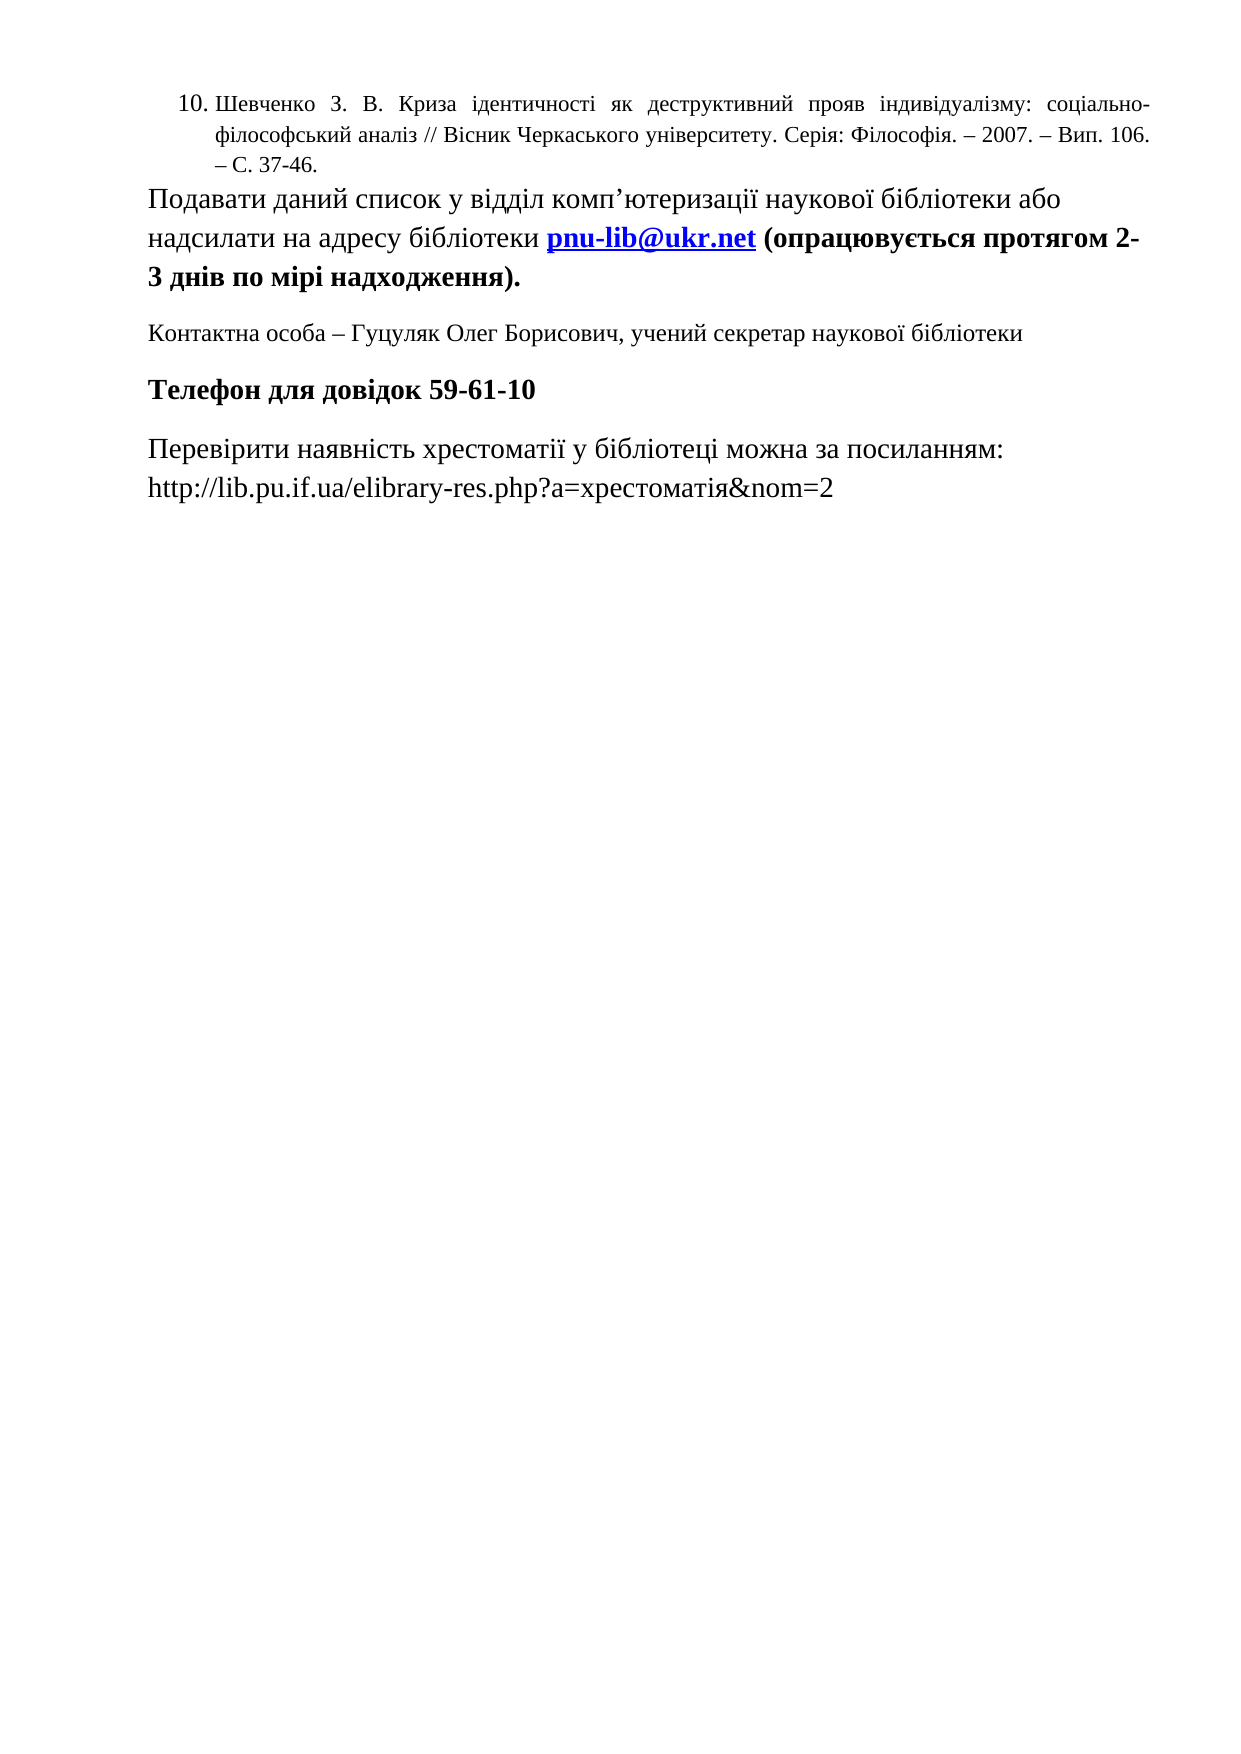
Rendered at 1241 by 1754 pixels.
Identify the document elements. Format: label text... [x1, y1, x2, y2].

text Контактна особа – Гуцуляк Олег Борисович, учений секретар наукової бібліотеки [148, 318, 1152, 347]
text Перевірити наявність хрестоматії у бібліотеці можна за посиланням: http://lib.pu.if.ua/elibrary-res.php?a=хрестоматія&nom=2 [148, 431, 1152, 503]
text Подавати даний список у відділ комп’ютеризації наукової бібліотеки або надсилати на адресу бібліотеки pnu-lib@ukr.net (опрацювується протягом 2-3 днів по мірі надходження). [148, 182, 1152, 292]
text Телефон для довідок 59-61-10 [148, 372, 1152, 405]
list Шевченко З. В. Криза ідентичності як деструктивний прояв індивідуалізму: соціально-філософський аналіз // Вісник Черкаського університету. Серія: Філософія. – 2007. – Вип. 106. – С. 37-46. [177, 88, 1152, 178]
